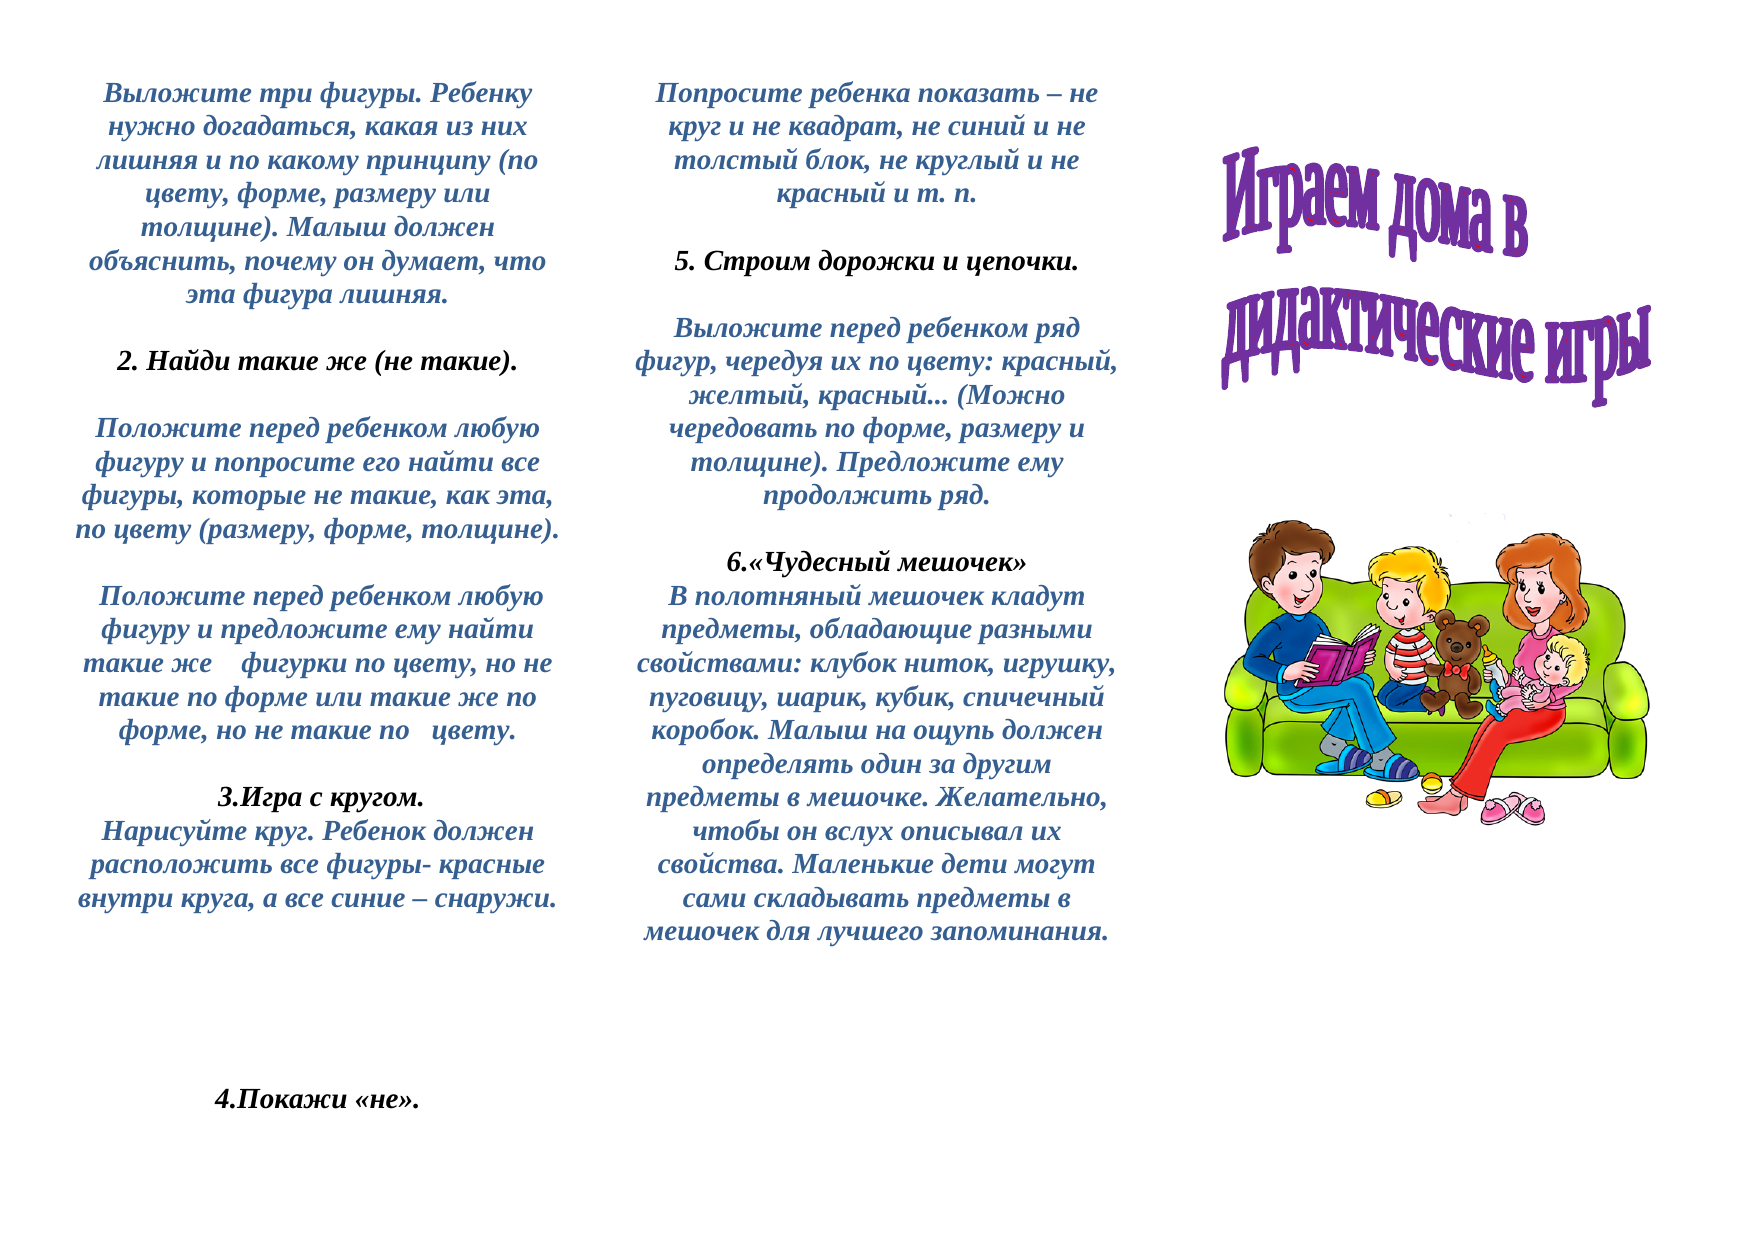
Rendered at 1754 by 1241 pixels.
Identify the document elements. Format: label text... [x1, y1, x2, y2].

text Положите перед ребенком любую фигуру и предложите ему найти такие же фигурки по цвету, но не такие по форме или такие же по форме, но не такие по цвету. [75, 578, 560, 746]
text 3.Игра с кругом. [75, 779, 560, 813]
text В полотняный мешочек кладут предметы, обладающие разными свойствами: клубок ниток, игрушку, пуговицу, шарик, кубик, спичечный коробок. Малыш на ощупь должен определять один за другим предметы в мешочке. Желательно, чтобы он вслух описывал их свойства. Маленькие дети могут сами складывать предметы в мешочек для лучшего запоминания. [634, 578, 1119, 947]
text 6.«Чудесный мешочек» [634, 544, 1119, 578]
picture [1193, 508, 1679, 833]
text 4.Покажи «не». [75, 1081, 560, 1115]
text Выложите три фигуры. Ребенку нужно догадаться, какая из них лишняя и по какому принципу (по цвету, форме, размеру или толщине). Малыш должен объяснить, почему он думает, что эта фигура лишняя. [75, 75, 560, 310]
text 5. Строим дорожки и цепочки. [634, 243, 1119, 276]
text Положите перед ребенком любую фигуру и попросите его найти все фигуры, которые не такие, как эта, по цвету (размеру, форме, толщине). [75, 410, 560, 544]
text Попросите ребенка показать – не круг и не квадрат, не синий и не толстый блок, не круглый и не красный и т. п. [634, 75, 1119, 209]
text Нарисуйте круг. Ребенок должен расположить все фигуры- красные внутри круга, а все синие – снаружи. [75, 813, 560, 913]
text Выложите перед ребенком ряд фигур, чередуя их по цвету: красный, желтый, красный... (Можно чередовать по форме, размеру и толщине). Предложите ему продолжить ряд. [634, 310, 1119, 511]
text 2. Найди такие же (не такие). [75, 343, 560, 377]
